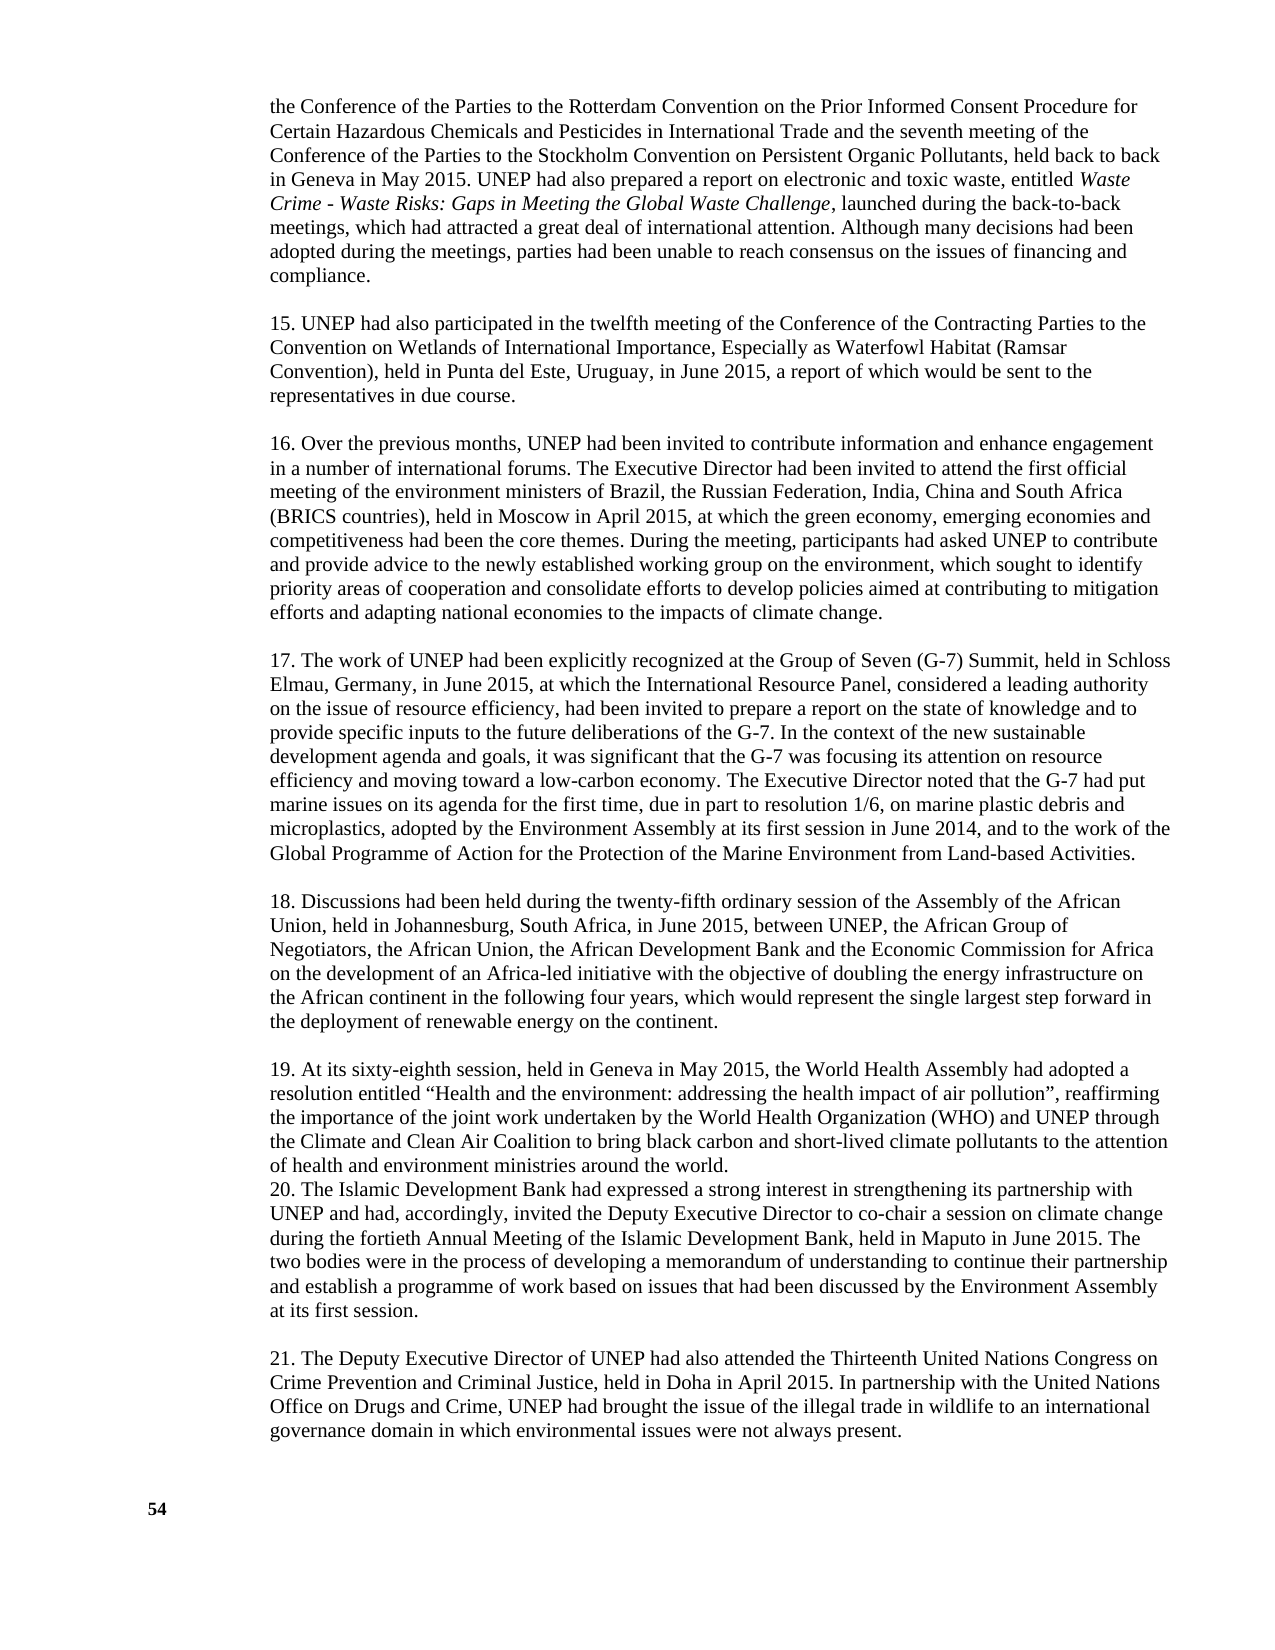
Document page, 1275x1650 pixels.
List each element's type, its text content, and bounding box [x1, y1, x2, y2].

text 18. Discussions had been held during the twenty-fifth ordinary session of the Assembly of the African Union, held in Johannesburg, South Africa, in June 2015, between UNEP, the African Group of Negotiators, the African Union, the African Development Bank and the Economic Commission for Africa on the development of an Africa-led initiative with the objective of doubling the energy infrastructure on the African continent in the following four years, which would represent the single largest step forward in the deployment of renewable energy on the continent. [269, 888, 1172, 1033]
text 15. UNEP had also participated in the twelfth meeting of the Conference of the Contracting Parties to the Convention on Wetlands of International Importance, Especially as Waterfowl Habitat (Ramsar Convention), held in Punta del Este, Uruguay, in June 2015, a report of which would be sent to the representatives in due course. [269, 311, 1172, 407]
text 21. The Deputy Executive Director of UNEP had also attended the Thirteenth United Nations Congress on Crime Prevention and Criminal Justice, held in Doha in April 2015. In partnership with the United Nations Office on Drugs and Crime, UNEP had brought the issue of the illegal trade in wildlife to an international governance domain in which environmental issues were not always present. [269, 1346, 1172, 1442]
text 20. The Islamic Development Bank had expressed a strong interest in strengthening its partnership with UNEP and had, accordingly, invited the Deputy Executive Director to co-chair a session on climate change during the fortieth Annual Meeting of the Islamic Development Bank, held in Maputo in June 2015. The two bodies were in the process of developing a memorandum of understanding to continue their partnership and establish a programme of work based on issues that had been discussed by the Environment Assembly at its first session. [269, 1177, 1172, 1322]
text 19. At its sixty-eighth session, held in Geneva in May 2015, the World Health Assembly had adopted a resolution entitled “Health and the environment: addressing the health impact of air pollution”, reaffirming the importance of the joint work undertaken by the World Health Organization (WHO) and UNEP through the Climate and Clean Air Coalition to bring black carbon and short-lived climate pollutants to the attention of health and environment ministries around the world. [269, 1057, 1172, 1177]
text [269, 94, 1172, 287]
text 17. The work of UNEP had been explicitly recognized at the Group of Seven (G-7) Summit, held in Schloss Elmau, Germany, in June 2015, at which the International Resource Panel, considered a leading authority on the issue of resource efficiency, had been invited to prepare a report on the state of knowledge and to provide specific inputs to the future deliberations of the G-7. In the context of the new sustainable development agenda and goals, it was significant that the G-7 was focusing its attention on resource efficiency and moving toward a low-carbon economy. The Executive Director noted that the G-7 had put marine issues on its agenda for the first time, due in part to resolution 1/6, on marine plastic debris and microplastics, adopted by the Environment Assembly at its first session in June 2014, and to the work of the Global Programme of Action for the Protection of the Marine Environment from Land-based Activities. [269, 648, 1172, 864]
text 16. Over the previous months, UNEP had been invited to contribute information and enhance engagement in a number of international forums. The Executive Director had been invited to attend the first official meeting of the environment ministers of Brazil, the Russian Federation, India, China and South Africa (BRICS countries), held in Moscow in April 2015, at which the green economy, emerging economies and competitiveness had been the core themes. During the meeting, participants had asked UNEP to contribute and provide advice to the newly established working group on the environment, which sought to identify priority areas of cooperation and consolidate efforts to develop policies aimed at contributing to mitigation efforts and adapting national economies to the impacts of climate change. [269, 431, 1172, 624]
